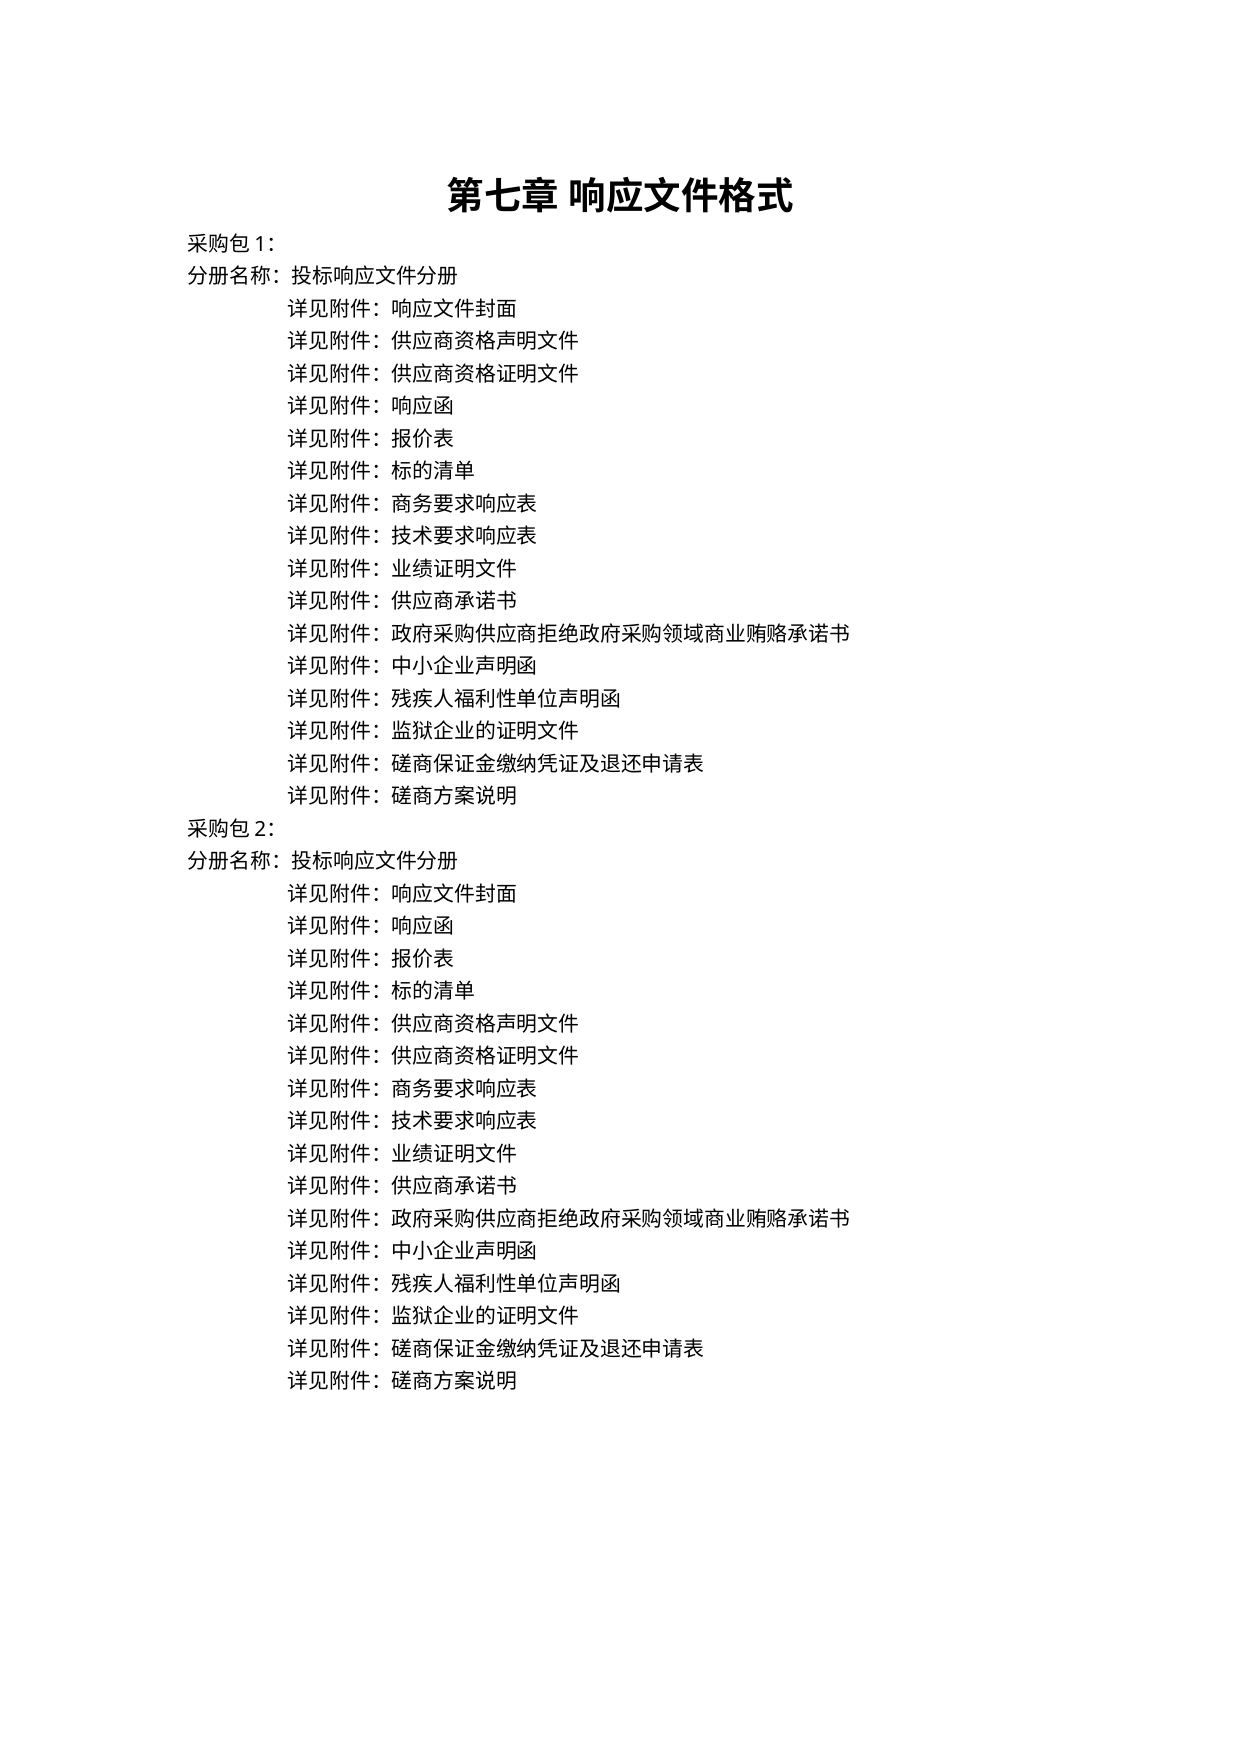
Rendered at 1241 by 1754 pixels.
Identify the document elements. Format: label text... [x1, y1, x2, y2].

text 详见附件：响应函 [187, 909, 1053, 942]
text 详见附件：响应函 [187, 389, 1053, 422]
text 详见附件：磋商保证金缴纳凭证及退还申请表 [187, 747, 1053, 779]
text 详见附件：磋商方案说明 [187, 779, 1053, 812]
text 详见附件：标的清单 [187, 454, 1053, 487]
text 详见附件：供应商资格证明文件 [187, 357, 1053, 389]
text 详见附件：供应商资格声明文件 [187, 1007, 1053, 1039]
text 详见附件：业绩证明文件 [187, 552, 1053, 584]
text 详见附件：残疾人福利性单位声明函 [187, 682, 1053, 714]
text 详见附件：政府采购供应商拒绝政府采购领域商业贿赂承诺书 [187, 1202, 1053, 1234]
text 详见附件：供应商承诺书 [187, 1169, 1053, 1202]
text 采购包2： [187, 812, 1053, 844]
text 详见附件：中小企业声明函 [187, 649, 1053, 682]
text 详见附件：磋商方案说明 [187, 1364, 1053, 1397]
text 详见附件：供应商承诺书 [187, 584, 1053, 617]
text 详见附件：响应文件封面 [187, 292, 1053, 324]
text 详见附件：监狱企业的证明文件 [187, 1299, 1053, 1332]
text 详见附件：残疾人福利性单位声明函 [187, 1267, 1053, 1299]
text 分册名称：投标响应文件分册 [187, 259, 1053, 292]
text 详见附件：标的清单 [187, 974, 1053, 1007]
text 详见附件：中小企业声明函 [187, 1234, 1053, 1267]
text 采购包1： [187, 227, 1053, 259]
text 详见附件：报价表 [187, 942, 1053, 974]
text 详见附件：监狱企业的证明文件 [187, 714, 1053, 747]
text 详见附件：商务要求响应表 [187, 1072, 1053, 1104]
text 详见附件：磋商保证金缴纳凭证及退还申请表 [187, 1332, 1053, 1364]
text 详见附件：商务要求响应表 [187, 487, 1053, 519]
text 详见附件：技术要求响应表 [187, 1104, 1053, 1137]
text 详见附件：政府采购供应商拒绝政府采购领域商业贿赂承诺书 [187, 617, 1053, 649]
text 详见附件：供应商资格声明文件 [187, 324, 1053, 357]
text 详见附件：报价表 [187, 422, 1053, 454]
text 详见附件：响应文件封面 [187, 877, 1053, 909]
text 详见附件：业绩证明文件 [187, 1137, 1053, 1169]
text 分册名称：投标响应文件分册 [187, 844, 1053, 877]
text 详见附件：供应商资格证明文件 [187, 1039, 1053, 1072]
text 详见附件：技术要求响应表 [187, 519, 1053, 552]
text 第七章 响应文件格式 [187, 162, 1053, 227]
